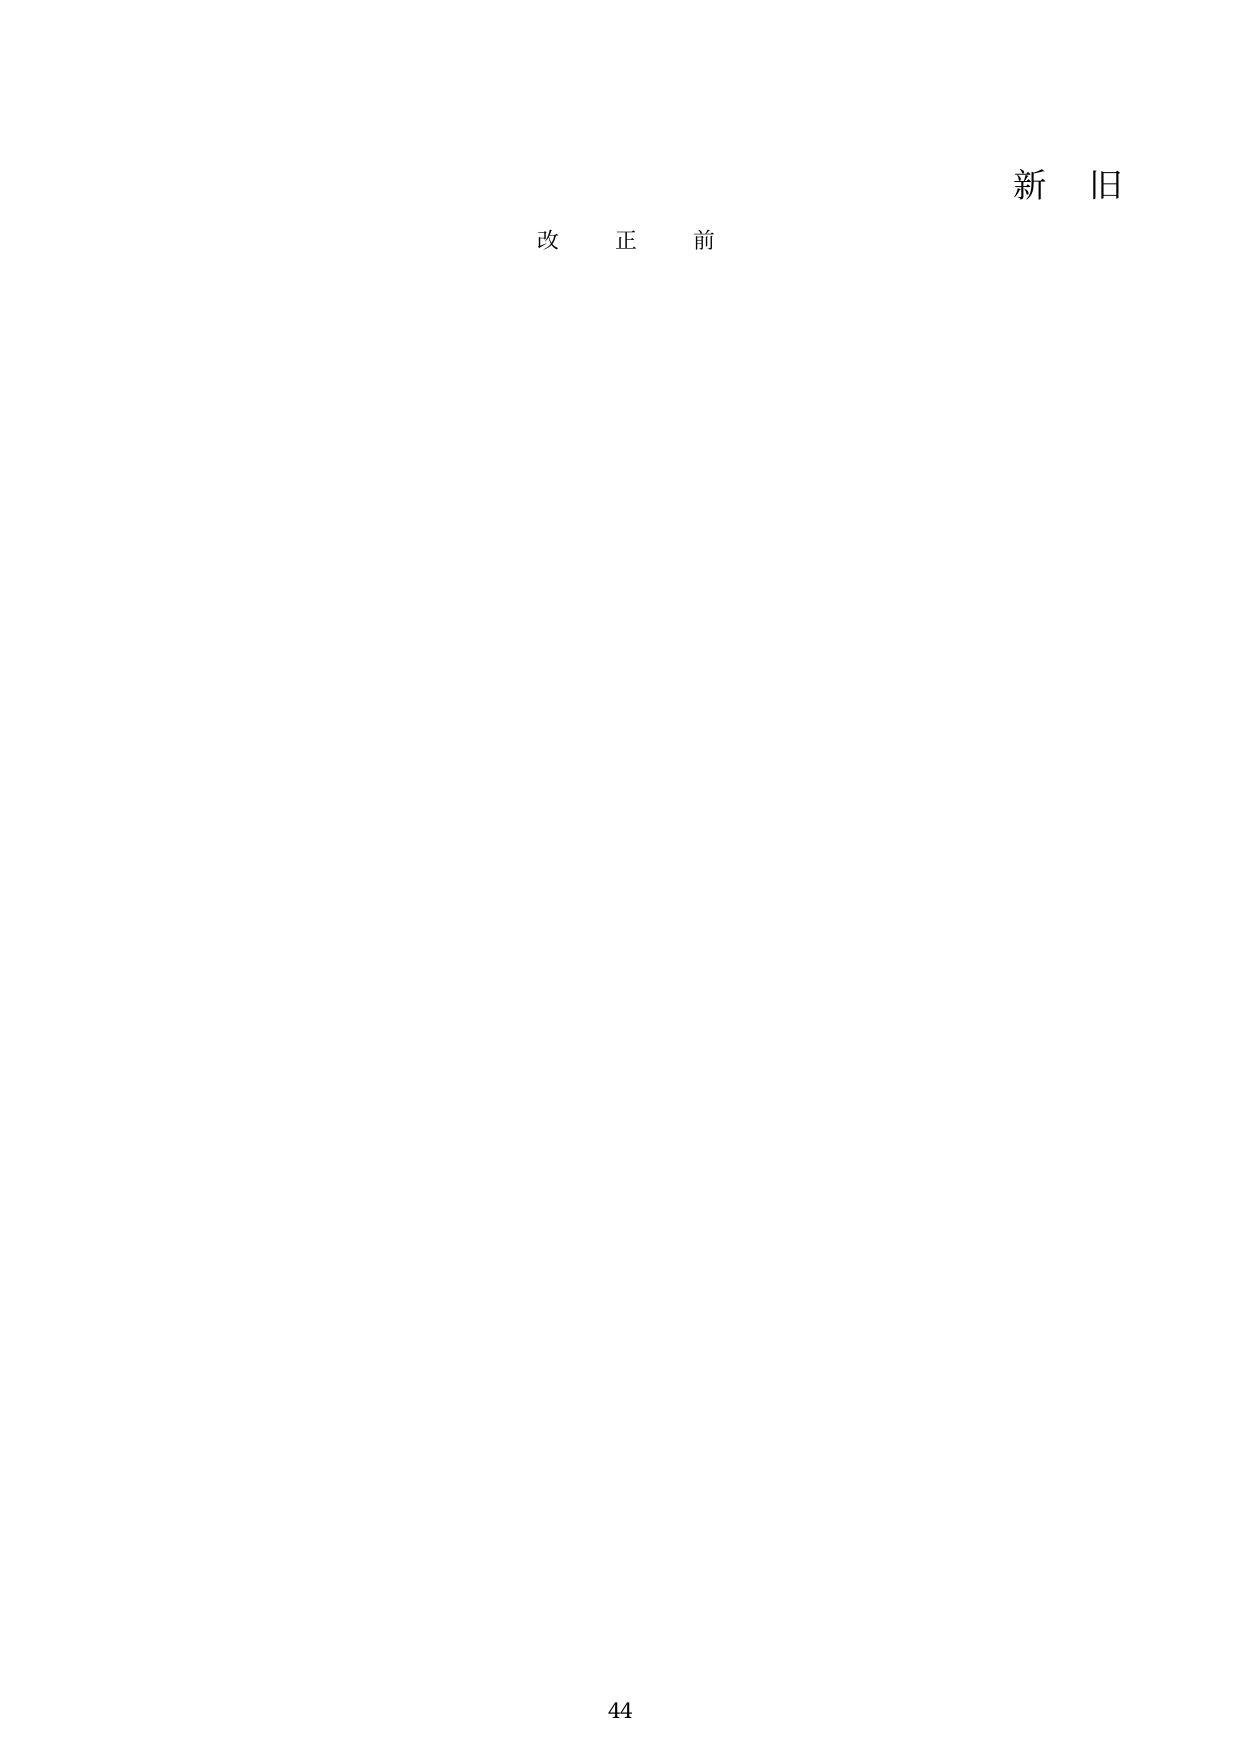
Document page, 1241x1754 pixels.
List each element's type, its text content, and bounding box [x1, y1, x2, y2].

text 新 旧 [118, 146, 1122, 221]
table_header 改 正 前 [118, 221, 1135, 258]
